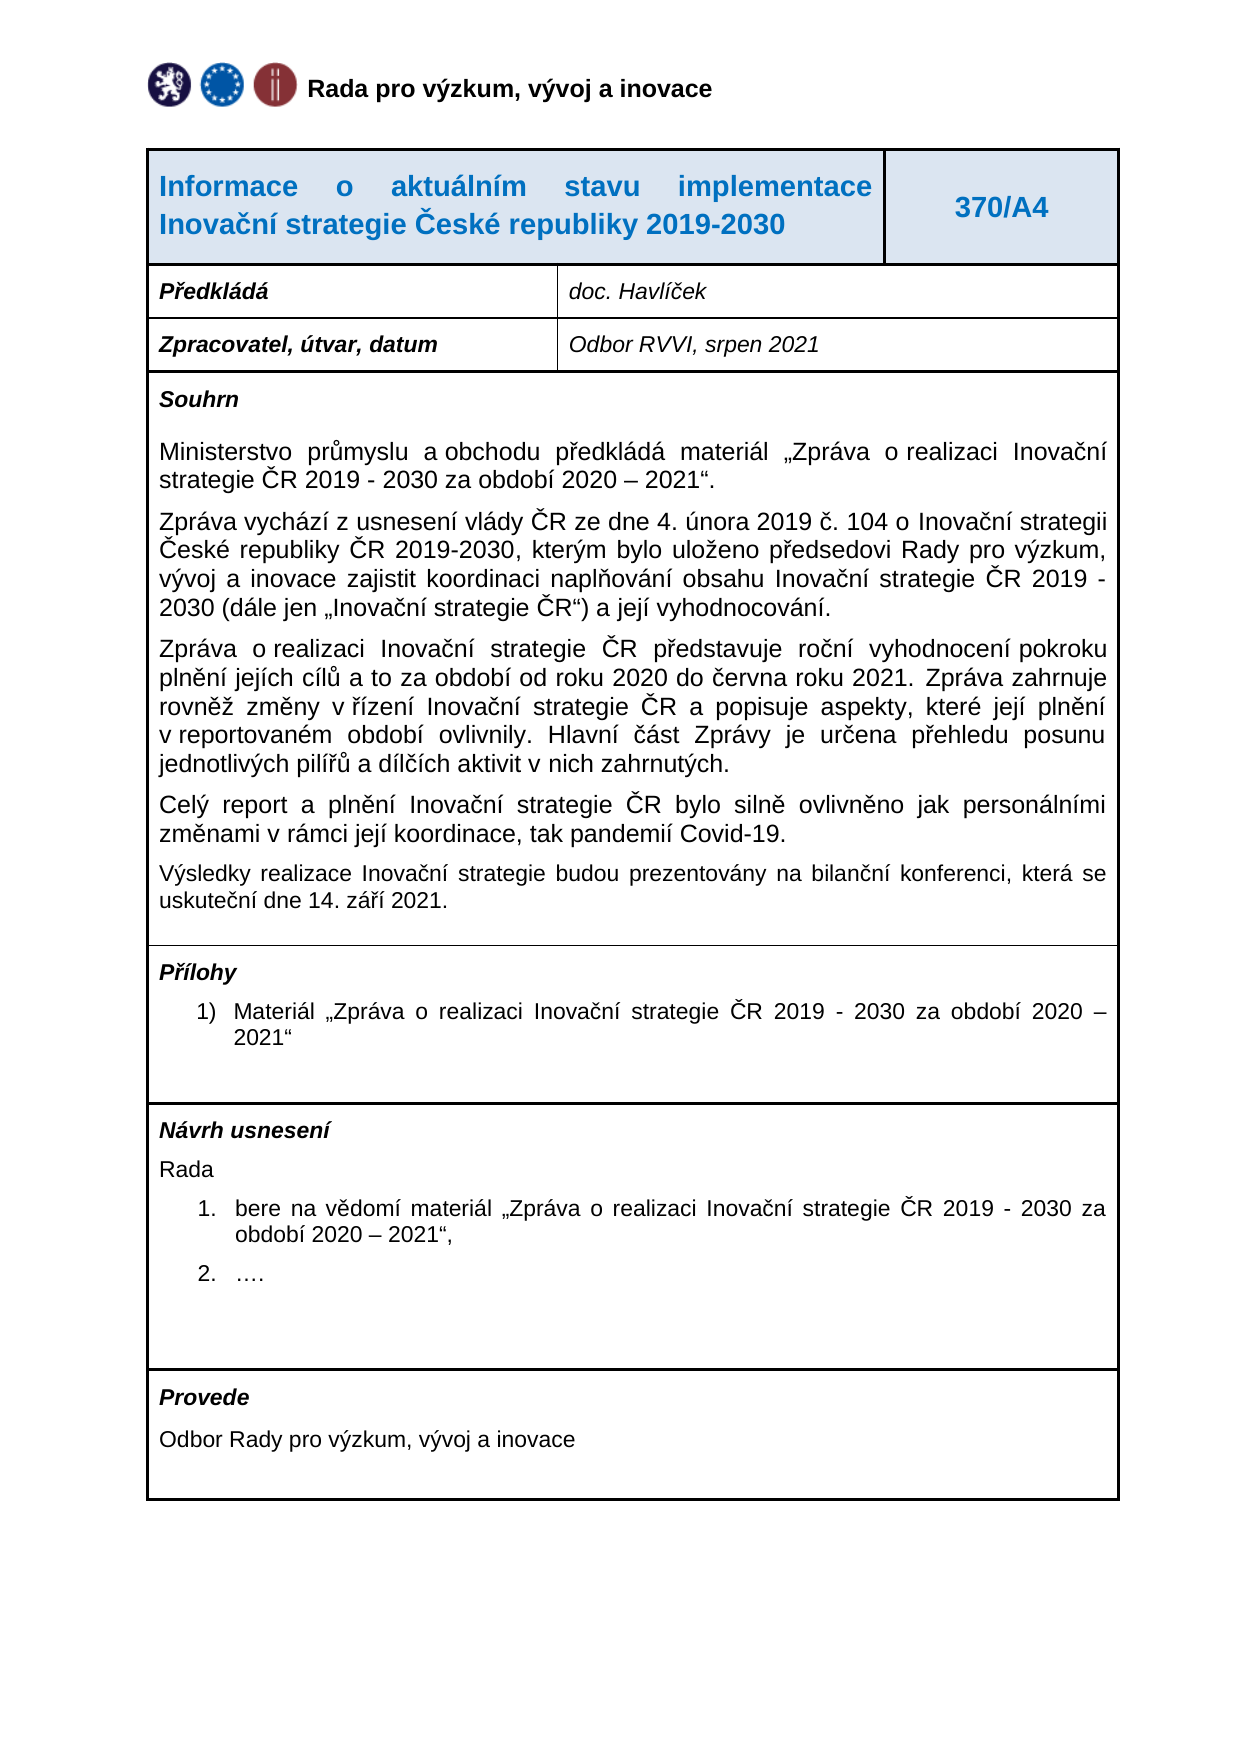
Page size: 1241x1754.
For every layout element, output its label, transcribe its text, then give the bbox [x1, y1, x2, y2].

table_cell Provede Odbor Rady pro výzkum, vývoj a inovace [149, 1371, 1117, 1498]
table_header Informace o aktuálním stavu implementace Inovační strategie České republiky 2019-2030 [149, 151, 883, 263]
table_cell doc. Havlíček [558, 266, 1117, 317]
picture [147, 62, 298, 108]
table_cell Souhrn Ministerstvo průmyslu a obchodu předkládá materiál „Zpráva o realizaci Inovační strategie ČR 2019 - 2030 za období 2020 – 2021“. Zpráva vychází z usnesení vlády ČR ze dne 4. února 2019 č. 104 o Inovační strategii České republiky ČR 2019-2030, kterým bylo uloženo předsedovi Rady pro výzkum, vývoj a inovace zajistit koordinaci naplňování obsahu Inovační strategie ČR 2019 - 2030 (dále jen „Inovační strategie ČR“) a její vyhodnocování. Zpráva o realizaci Inovační strategie ČR představuje roční vyhodnocení pokroku plnění jejích cílů a to za období od roku 2020 do června roku 2021. Zpráva zahrnuje rovněž změny v řízení Inovační strategie ČR a popisuje aspekty, které její plnění v reportovaném období ovlivnily. Hlavní část Zprávy je určena přehledu posunu jednotlivých pilířů a dílčích aktivit v nich zahrnutých. Celý report a plnění Inovační strategie ČR bylo silně ovlivněno jak personálními změnami v rámci její koordinace, tak pandemií Covid-19. Výsledky realizace Inovační strategie budou prezentovány na bilanční konferenci, která se uskuteční dne 14. září 2021. [149, 373, 1117, 945]
table_cell Návrh usnesení Rada bere na vědomí materiál „Zpráva o realizaci Inovační strategie ČR 2019 - 2030 za období 2020 – 2021“, …. [149, 1105, 1117, 1368]
table_cell Odbor RVVI, srpen 2021 [558, 319, 1117, 370]
table_header 370/A4 [886, 151, 1117, 263]
table_cell Zpracovatel, útvar, datum [149, 319, 557, 370]
table_cell Předkládá [149, 266, 557, 317]
table_cell Přílohy Materiál „Zpráva o realizaci Inovační strategie ČR 2019 - 2030 za období 2020 – 2021“ [149, 946, 1117, 1102]
